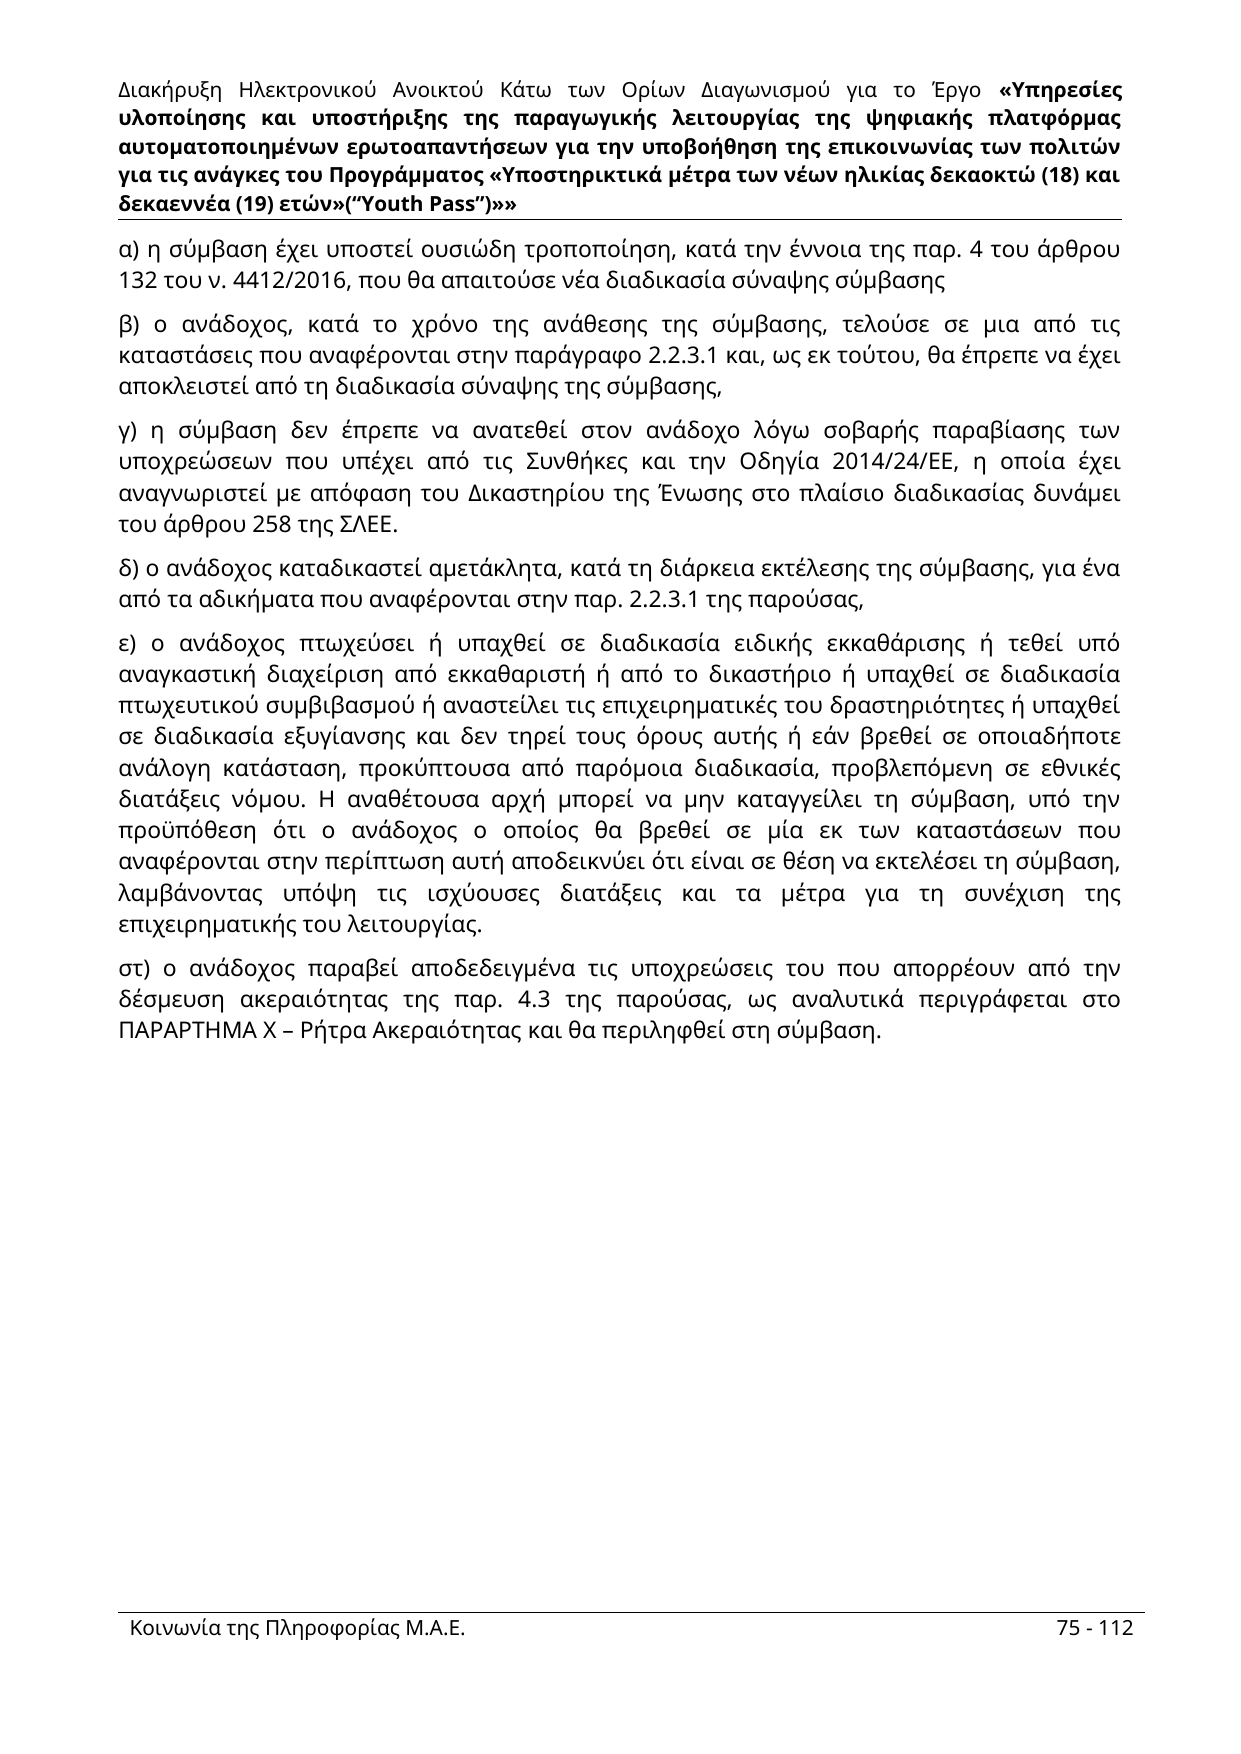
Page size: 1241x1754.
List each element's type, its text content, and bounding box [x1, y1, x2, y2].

text δ) ο ανάδοχος καταδικαστεί αμετάκλητα, κατά τη διάρκεια εκτέλεσης της σύμβασης, για ένα από τα αδικήματα που αναφέρονται στην παρ. 2.2.3.1 της παρούσας, [118, 552, 1122, 614]
text α) η σύμβαση έχει υποστεί ουσιώδη τροποποίηση, κατά την έννοια της παρ. 4 του άρθρου 132 του ν. 4412/2016, που θα απαιτούσε νέα διαδικασία σύναψης σύμβασης [118, 233, 1122, 295]
text στ) ο ανάδοχος παραβεί αποδεδειγμένα τις υποχρεώσεις του που απορρέουν από την δέσμευση ακεραιότητας της παρ. 4.3 της παρούσας, ως αναλυτικά περιγράφεται στο ‎ΠΑΡΑΡΤΗΜΑ X – Ρήτρα Ακεραιότητας και θα περιληφθεί στη σύμβαση. [118, 952, 1122, 1045]
text γ) η σύμβαση δεν έπρεπε να ανατεθεί στον ανάδοχο λόγω σοβαρής παραβίασης των υποχρεώσεων που υπέχει από τις Συνθήκες και την Οδηγία 2014/24/ΕΕ, η οποία έχει αναγνωριστεί με απόφαση του Δικαστηρίου της Ένωσης στο πλαίσιο διαδικασίας δυνάμει του άρθρου 258 της ΣΛΕΕ. [118, 414, 1122, 539]
text ε) ο ανάδοχος πτωχεύσει ή υπαχθεί σε διαδικασία ειδικής εκκαθάρισης ή τεθεί υπό αναγκαστική διαχείριση από εκκαθαριστή ή από το δικαστήριο ή υπαχθεί σε διαδικασία πτωχευτικού συμβιβασμού ή αναστείλει τις επιχειρηματικές του δραστηριότητες ή υπαχθεί σε διαδικασία εξυγίανσης και δεν τηρεί τους όρους αυτής ή εάν βρεθεί σε οποιαδήποτε ανάλογη κατάσταση, προκύπτουσα από παρόμοια διαδικασία, προβλεπόμενη σε εθνικές διατάξεις νόμου. Η αναθέτουσα αρχή μπορεί να μην καταγγείλει τη σύμβαση, υπό την προϋπόθεση ότι ο ανάδοχος ο οποίος θα βρεθεί σε μία εκ των καταστάσεων που αναφέρονται στην περίπτωση αυτή αποδεικνύει ότι είναι σε θέση να εκτελέσει τη σύμβαση, λαμβάνοντας υπόψη τις ισχύουσες διατάξεις και τα μέτρα για τη συνέχιση της επιχειρηματικής του λειτουργίας. [118, 627, 1122, 939]
text β) ο ανάδοχος, κατά το χρόνο της ανάθεσης της σύμβασης, τελούσε σε μια από τις καταστάσεις που αναφέρονται στην παράγραφο 2.2.3.1 και, ως εκ τούτου, θα έπρεπε να έχει αποκλειστεί από τη διαδικασία σύναψης της σύμβασης, [118, 308, 1122, 402]
